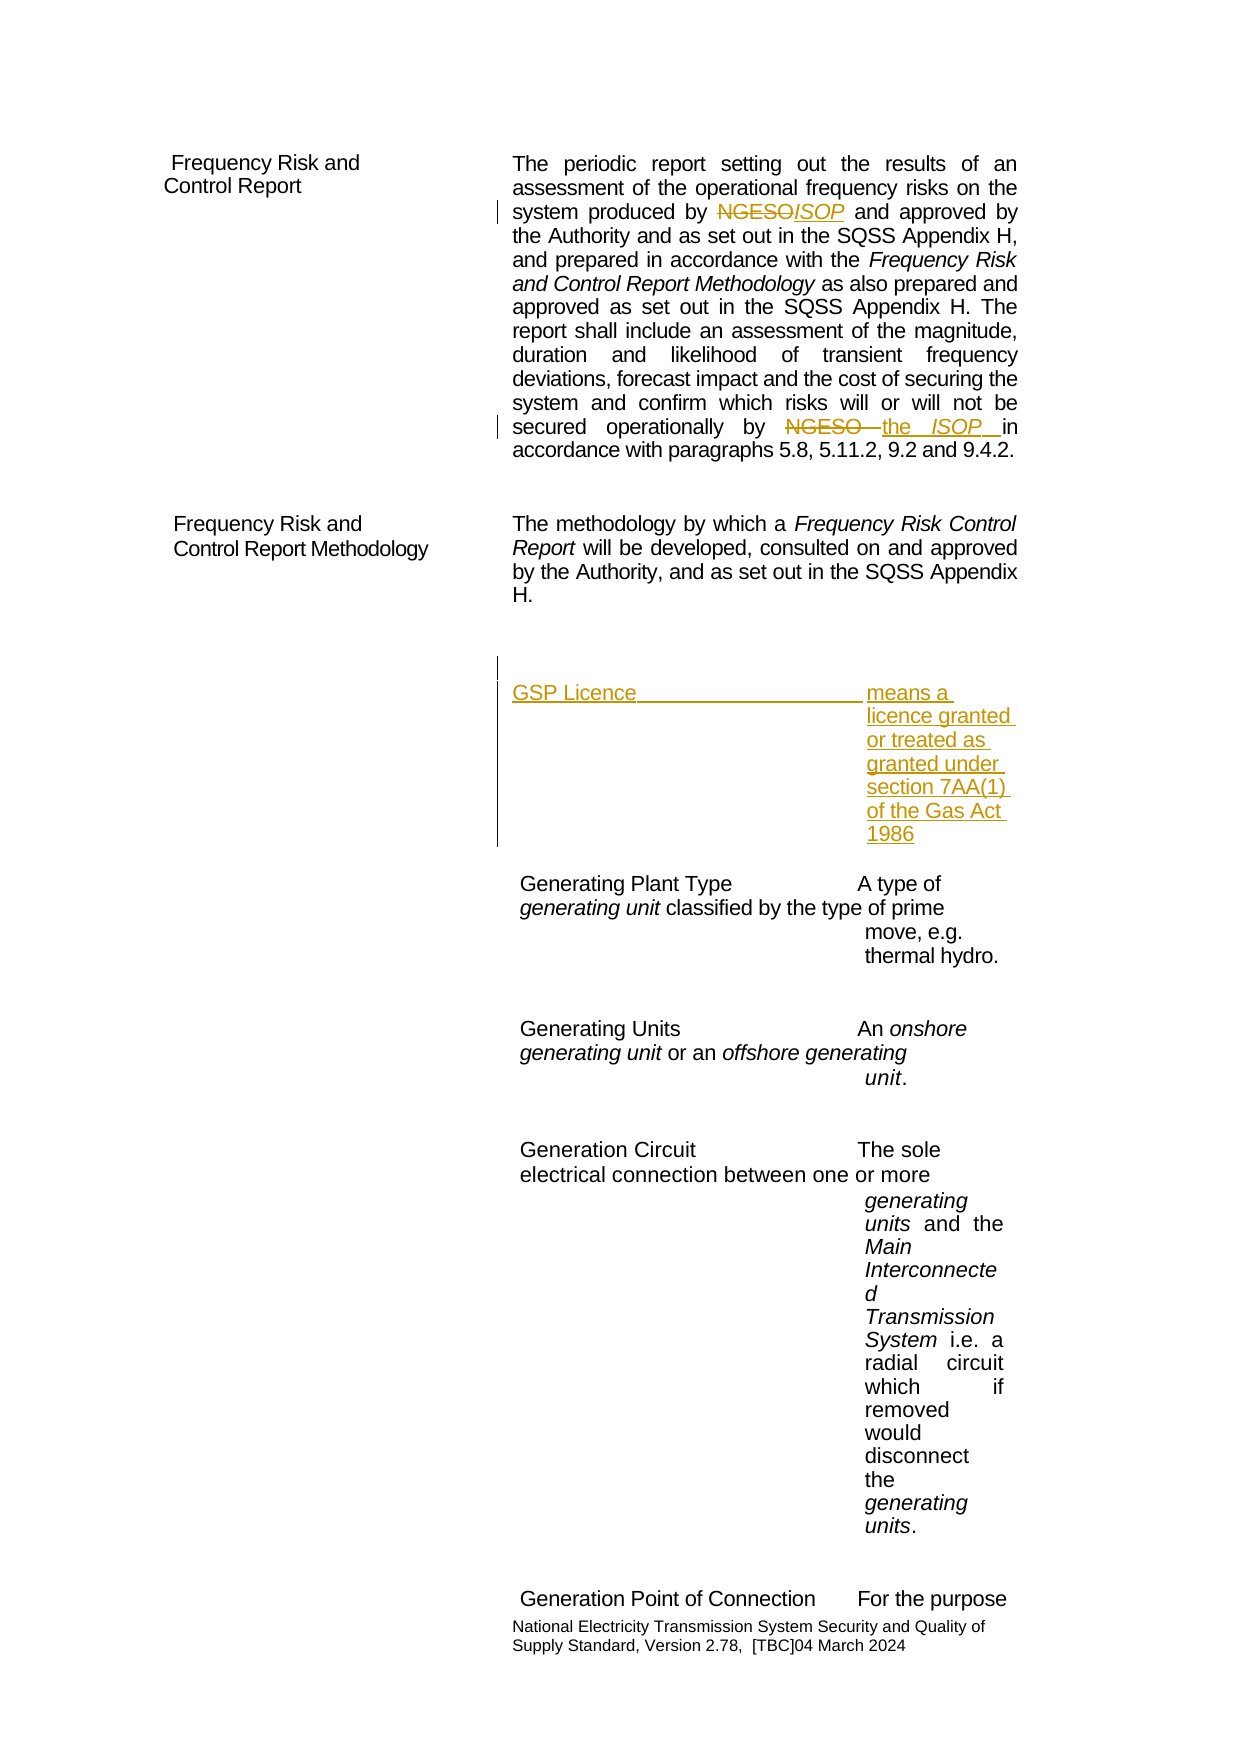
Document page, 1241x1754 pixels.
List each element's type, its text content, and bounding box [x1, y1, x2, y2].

text move, e.g. thermal hydro. [864, 920, 1018, 968]
text generating units and the Main Interconnected Transmission System i.e. a radial circuit which if removed would disconnect the generating units. [864, 1190, 1003, 1538]
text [519, 1586, 1018, 1612]
text Generation Circuit The sole electrical connection between one or more [519, 1138, 1018, 1188]
text unit. [864, 1066, 1018, 1091]
text The periodic report setting out the results of an assessment of the operational frequency risks on the system produced by and approved by the Authority and as set out in the SQSS Appendix H, and prepared in accordance with the Frequency Risk and Control Report Methodology as also prepared and approved as set out in the SQSS Appendix H. The report shall include an assessment of the magnitude, duration and likelihood of transient frequency deviations, forecast impact and the cost of securing the system and confirm which risks will or will not be secured operationally by in accordance with paragraphs 5.8, 5.11.2, 9.2 and 9.4.2. [512, 153, 1018, 463]
text The methodology by which a Frequency Risk Control Report will be developed, consulted on and approved by the Authority, and as set out in the SQSS Appendix H. [512, 513, 1018, 608]
text Generating Plant Type A type of generating unit classified by the type of prime [519, 872, 1018, 920]
text Generating Units An onshore generating unit or an offshore generating [519, 1017, 1018, 1066]
